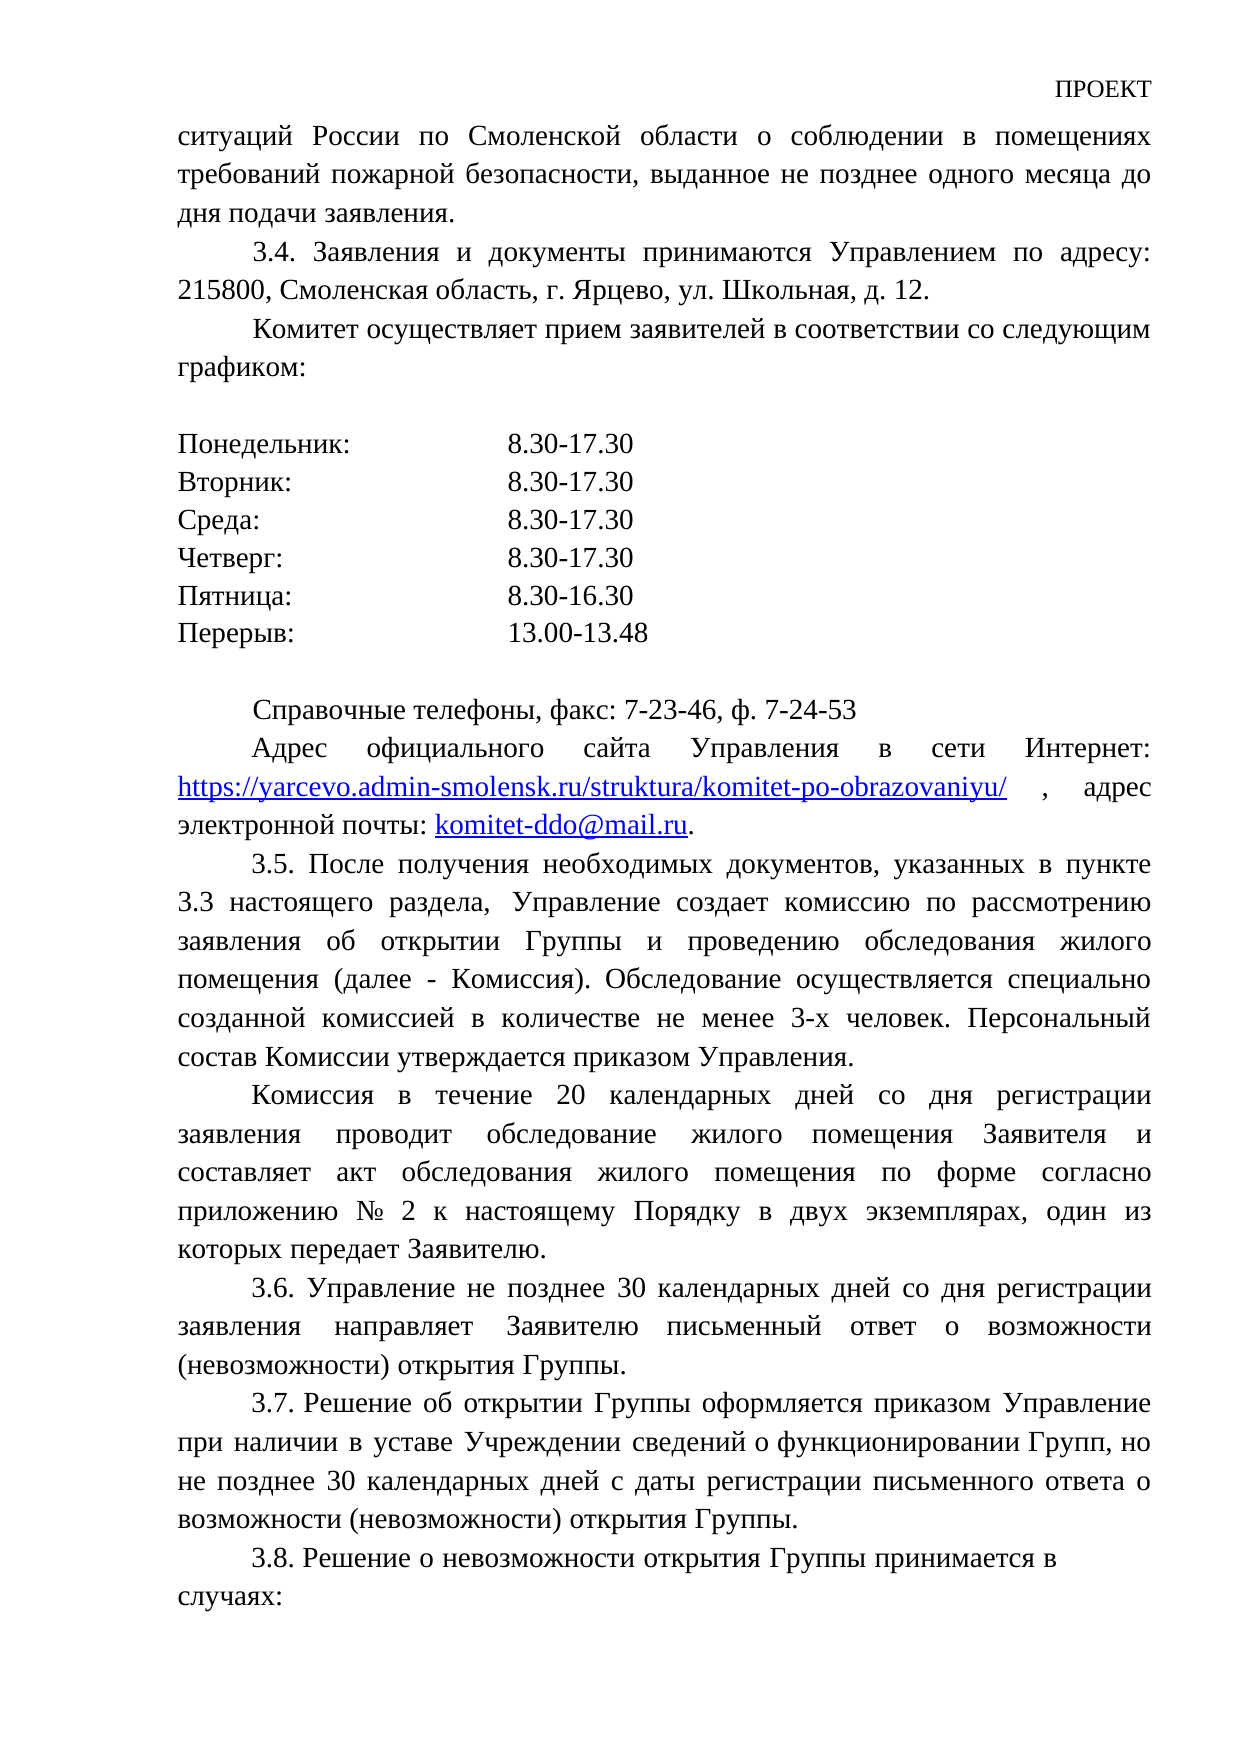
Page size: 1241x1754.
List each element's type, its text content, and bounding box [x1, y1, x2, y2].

text 3.6. Управление не позднее 30 календарных дней со дня регистрации заявления направляет Заявителю письменный ответ о возможности (невозможности) открытия Группы. [177, 1270, 1152, 1381]
text Комитет осуществляет прием заявителей в соответствии со следующим графиком: [177, 311, 1152, 383]
table_cell 8.30-16.30 [496, 578, 777, 616]
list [177, 118, 1152, 229]
table_header Понедельник: [166, 426, 496, 464]
table_cell Среда: [166, 502, 496, 540]
text 3.4. Заявления и документы принимаются Управлением по адресу: 215800, Смоленская область, г. Ярцево, ул. Школьная, д. 12. [177, 234, 1152, 306]
table_cell 8.30-17.30 [496, 502, 777, 540]
table_cell 8.30-17.30 [496, 464, 777, 502]
table_cell Четверг: [166, 540, 496, 578]
table_cell 8.30-17.30 [496, 540, 777, 578]
table_cell 13.00-13.48 [496, 616, 777, 653]
text Комиссия в течение 20 календарных дней со дня регистрации заявления проводит обследование жилого помещения Заявителя и составляет акт обследования жилого помещения по форме согласно приложению № 2 к настоящему Порядку в двух экземплярах, один из которых передает Заявителю. [177, 1077, 1152, 1265]
text Адрес официального сайта Управления в сети Интернет: https://yarcevo.admin-smolensk.ru/struktura/komitet-po-obrazovaniyu/ , адрес электронной почты: komitet-ddo@mail.ru. [177, 730, 1152, 841]
text случаях: [177, 1578, 1152, 1612]
text 3.8. Решение о невозможности открытия Группы принимается в [251, 1540, 1152, 1573]
table_cell Вторник: [166, 464, 496, 502]
text 3.5. После получения необходимых документов, указанных в пункте 3.3 настоящего раздела, Управление создает комиссию по рассмотрению заявления об открытии Группы и проведению обследования жилого помещения (далее - Комиссия). Обследование осуществляется специально созданной комиссией в количестве не менее 3-х человек. Персональный состав Комиссии утверждается приказом Управления. [177, 846, 1152, 1072]
table_cell Пятница: [166, 578, 496, 616]
text 3.7. Решение об открытии Группы оформляется приказом Управление при наличии в уставе Учреждении сведений о функционировании Групп, но не позднее 30 календарных дней с даты регистрации письменного ответа о возможности (невозможности) открытия Группы. [177, 1386, 1152, 1535]
table_header 8.30-17.30 [496, 426, 777, 464]
text Справочные телефоны, факс: 7-23-46, ф. 7-24-53 [177, 692, 1152, 725]
table_cell Перерыв: [166, 616, 496, 653]
